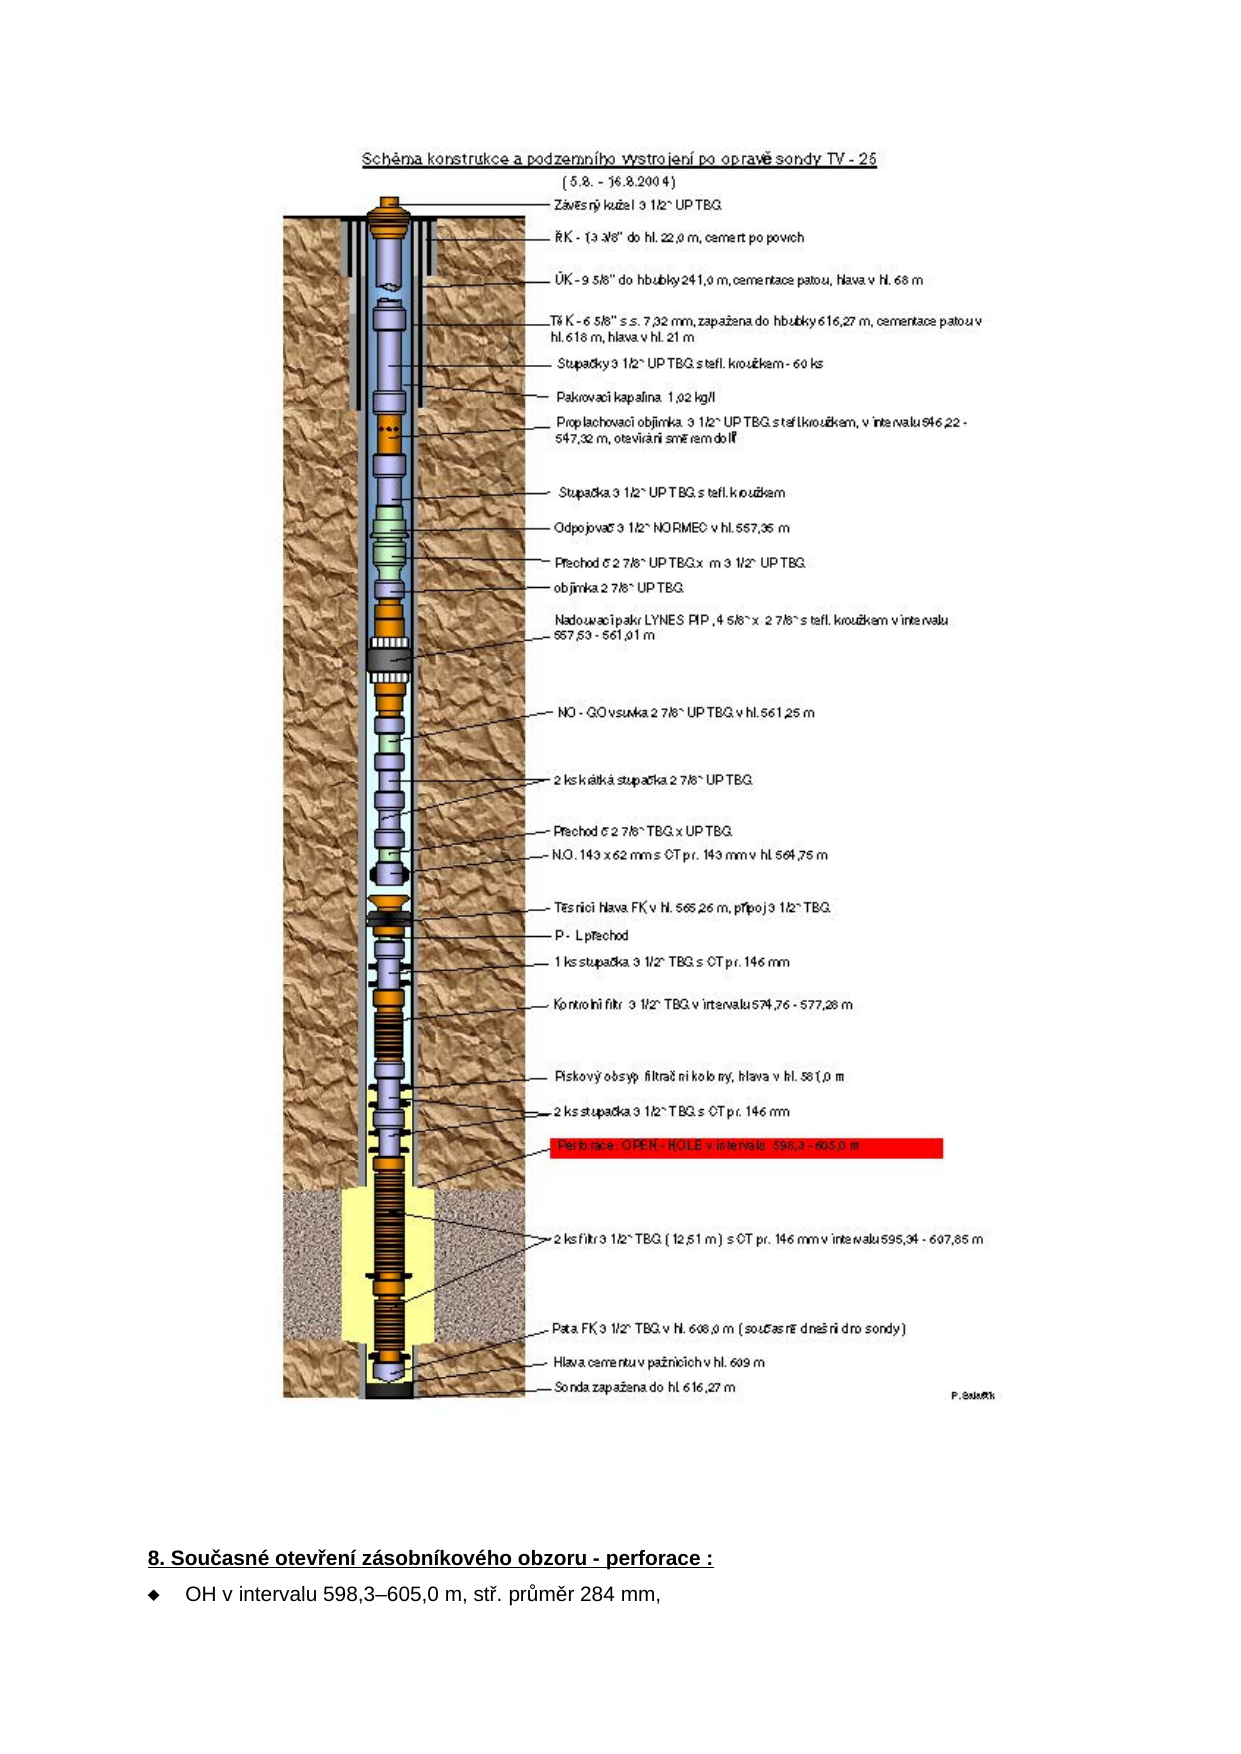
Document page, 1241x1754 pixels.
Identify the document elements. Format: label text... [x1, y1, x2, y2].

text 8. Současné otevření zásobníkového obzoru - perforace : [148, 1546, 1093, 1570]
picture [147, 147, 1093, 1486]
list OH v intervalu 598,3–605,0 m, stř. průměr 284 mm, [148, 1582, 1093, 1606]
